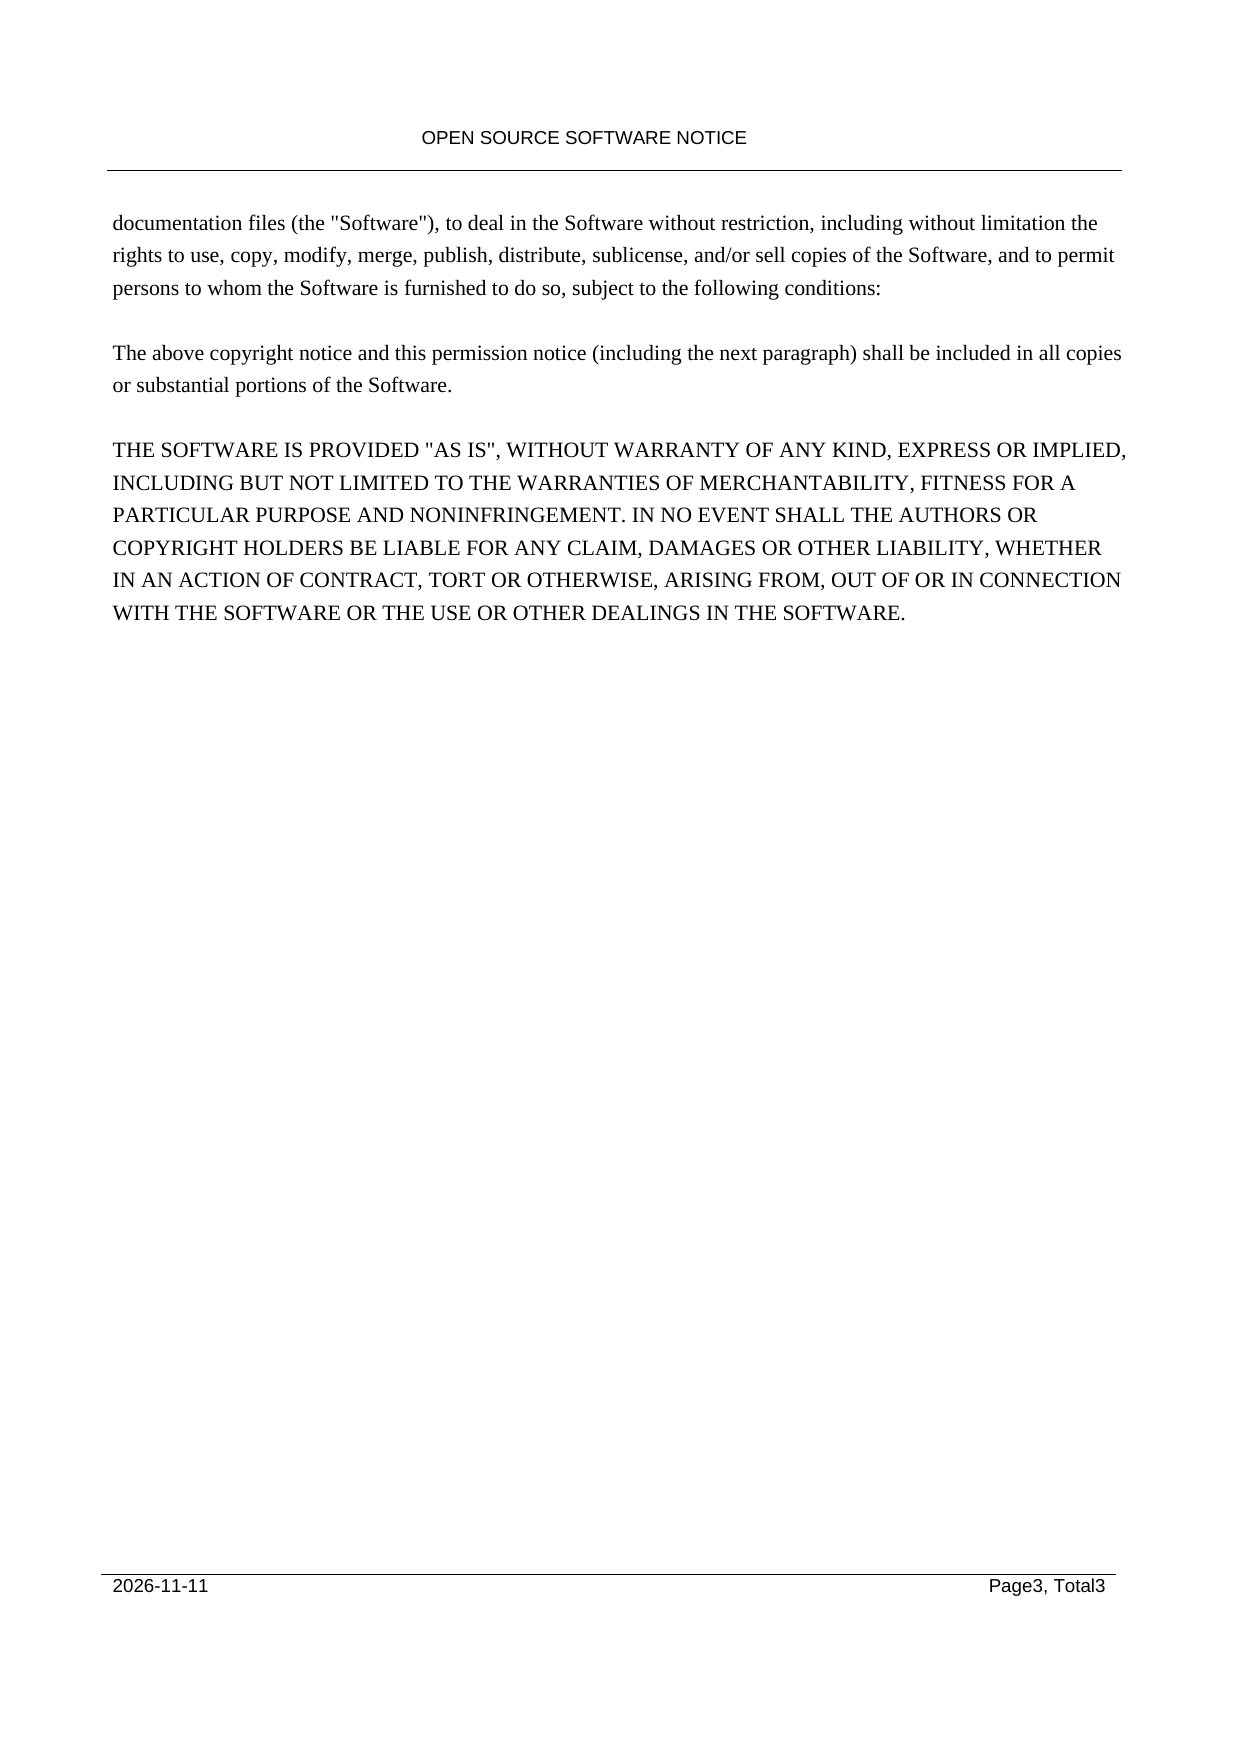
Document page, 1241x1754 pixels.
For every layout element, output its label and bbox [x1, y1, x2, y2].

text [112, 206, 1128, 629]
